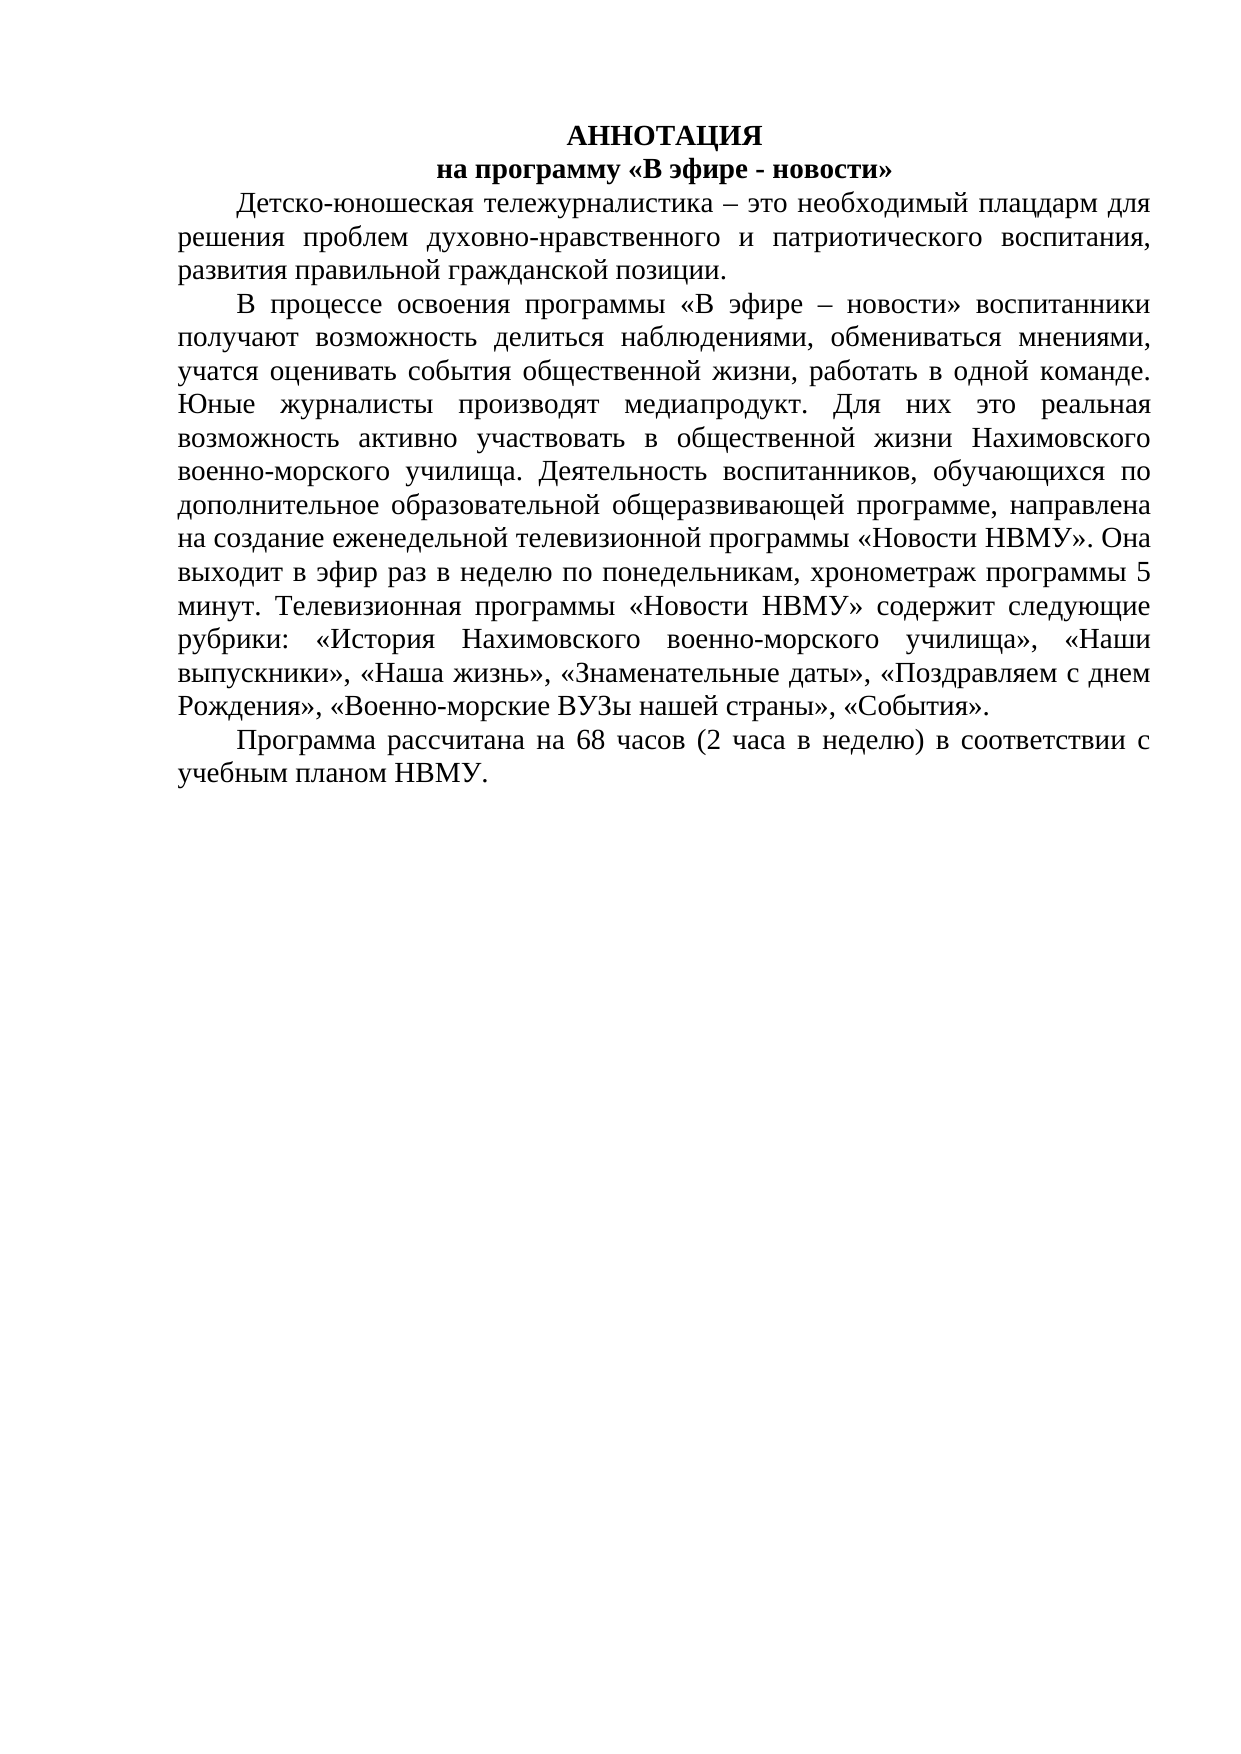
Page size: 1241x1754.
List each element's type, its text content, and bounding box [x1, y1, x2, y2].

text АННОТАЦИЯ [177, 118, 1152, 152]
text на программу «В эфире - новости» [177, 152, 1152, 185]
text В процессе освоения программы «В эфире – новости» воспитанники получают возможность делиться наблюдениями, обмениваться мнениями, учатся оценивать события общественной жизни, работать в одной команде. Юные журналисты производят медиапродукт. Для них это реальная возможность активно участвовать в общественной жизни Нахимовского военно-морского училища. Деятельность воспитанников, обучающихся по дополнительное образовательной общеразвивающей программе, направлена на создание еженедельной телевизионной программы «Новости НВМУ». Она выходит в эфир раз в неделю по понедельникам, хронометраж программы 5 минут. Телевизионная программы «Новости НВМУ» содержит следующие рубрики: «История Нахимовского военно-морского училища», «Наши выпускники», «Наша жизнь», «Знаменательные даты», «Поздравляем с днем Рождения», «Военно-морские ВУЗы нашей страны», «События». [177, 286, 1152, 722]
text Программа рассчитана на 68 часов (2 часа в неделю) в соответствии с учебным планом НВМУ. [177, 722, 1152, 789]
text Детско-юношеская тележурналистика – это необходимый плацдарм для решения проблем духовно-нравственного и патриотического воспитания, развития правильной гражданской позиции. [177, 185, 1152, 286]
